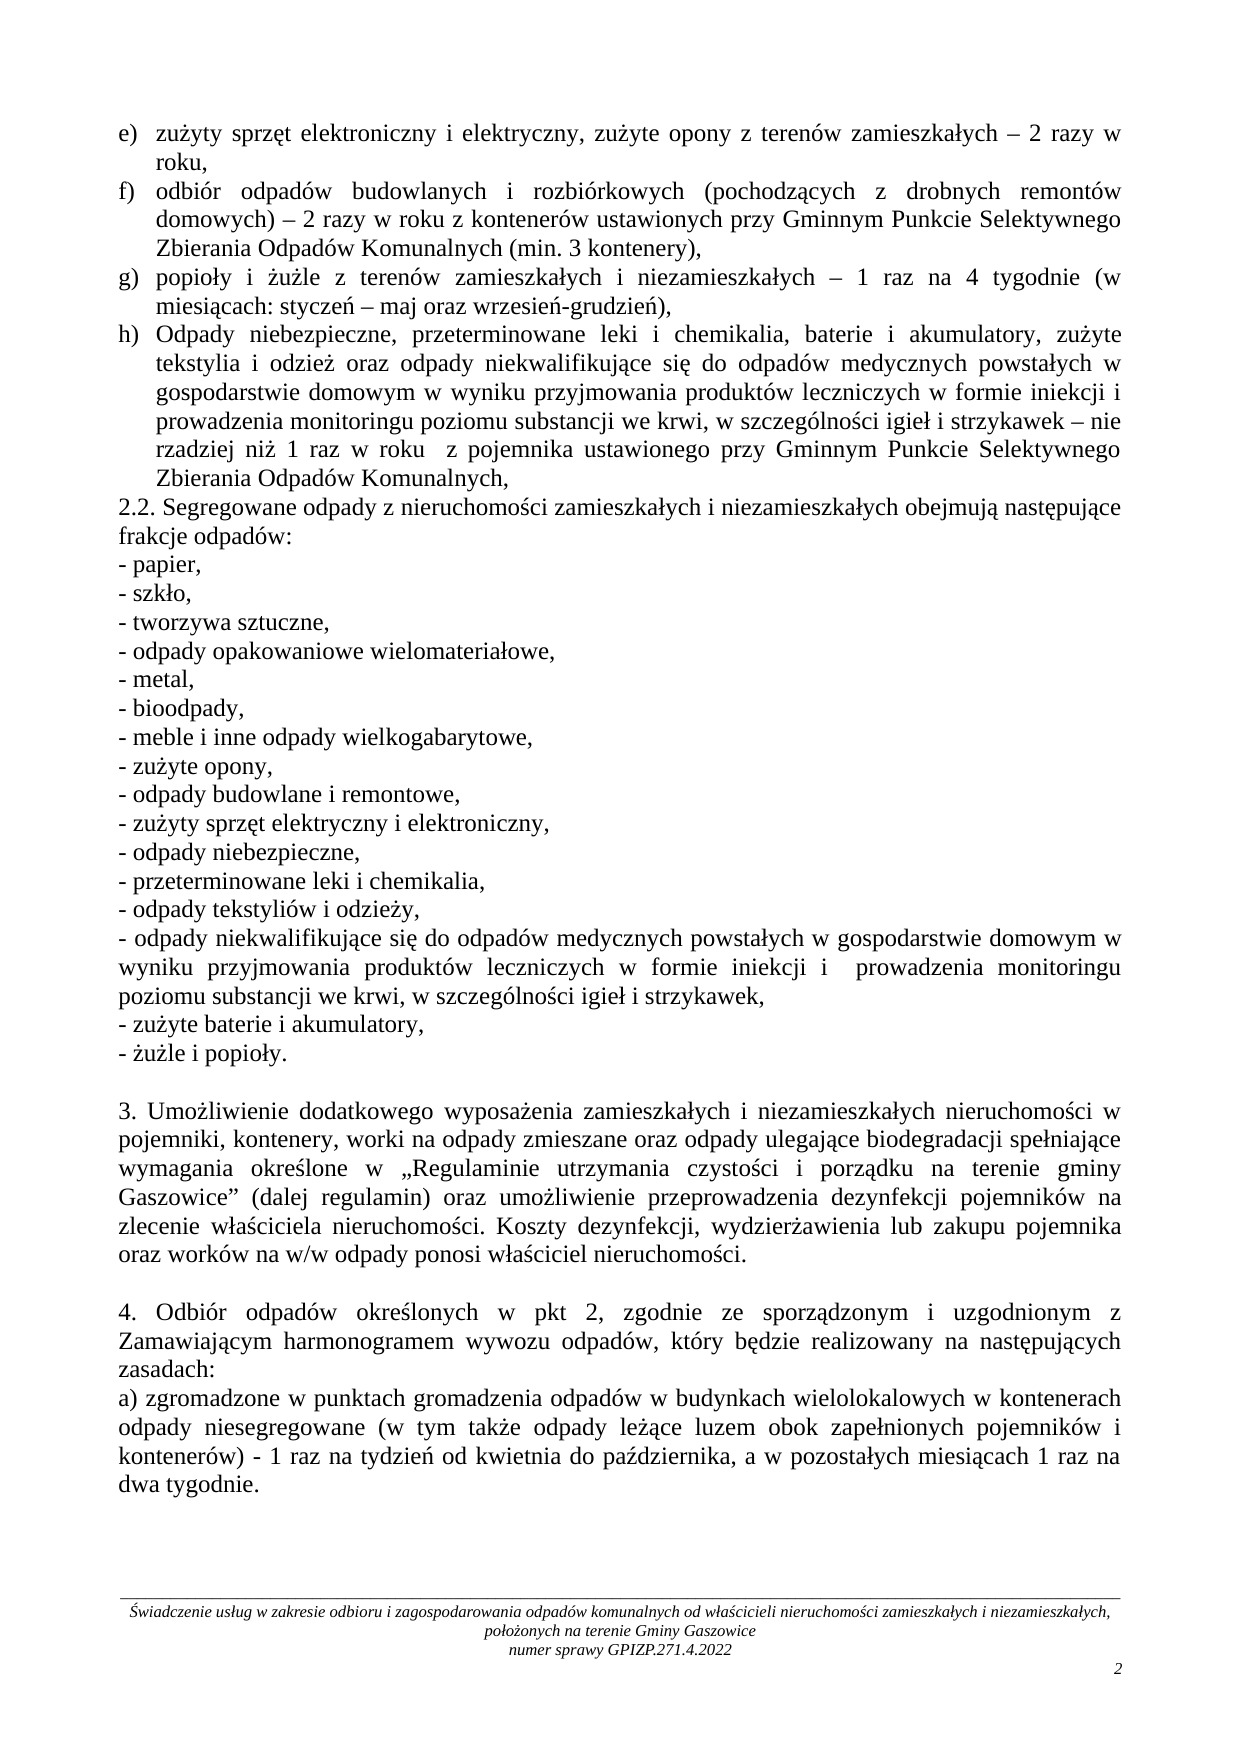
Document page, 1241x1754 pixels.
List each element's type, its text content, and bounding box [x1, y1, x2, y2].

text 4. Odbiór odpadów określonych w pkt 2, zgodnie ze sporządzonym i uzgodnionym z Zamawiającym harmonogramem wywozu odpadów, który będzie realizowany na następujących zasadach: [118, 1297, 1122, 1383]
text - żużle i popioły. [118, 1038, 1122, 1067]
text - zużyte baterie i akumulatory, [118, 1009, 1122, 1038]
list odbiór odpadów budowlanych i rozbiórkowych (pochodzących z drobnych remontów domowych) – 2 razy w roku z kontenerów ustawionych przy Gminnym Punkcie Selektywnego Zbierania Odpadów Komunalnych (min. 3 kontenery), [118, 176, 1122, 262]
text - zużyty sprzęt elektryczny i elektroniczny, [118, 808, 1122, 837]
text - odpady opakowaniowe wielomateriałowe, [118, 636, 1122, 664]
text - tworzywa sztuczne, [118, 607, 1122, 636]
text - papier, [118, 549, 1122, 578]
text - zużyte opony, [118, 751, 1122, 779]
text 3. Umożliwienie dodatkowego wyposażenia zamieszkałych i niezamieszkałych nieruchomości w pojemniki, kontenery, worki na odpady zmieszane oraz odpady ulegające biodegradacji spełniające wymagania określone w „Regulaminie utrzymania czystości i porządku na terenie gminy Gaszowice” (dalej regulamin) oraz umożliwienie przeprowadzenia dezynfekcji pojemników na zlecenie właściciela nieruchomości. Koszty dezynfekcji, wydzierżawienia lub zakupu pojemnika oraz worków na w/w odpady ponosi właściciel nieruchomości. [118, 1096, 1122, 1268]
text - odpady niekwalifikujące się do odpadów medycznych powstałych w gospodarstwie domowym w wyniku przyjmowania produktów leczniczych w formie iniekcji i prowadzenia monitoringu poziomu substancji we krwi, w szczególności igieł i strzykawek, [118, 923, 1122, 1009]
text - metal, [118, 664, 1122, 693]
text - przeterminowane leki i chemikalia, [118, 866, 1122, 894]
list Odpady niebezpieczne, przeterminowane leki i chemikalia, baterie i akumulatory, zużyte tekstylia i odzież oraz odpady niekwalifikujące się do odpadów medycznych powstałych w gospodarstwie domowym w wyniku przyjmowania produktów leczniczych w formie iniekcji i prowadzenia monitoringu poziomu substancji we krwi, w szczególności igieł i strzykawek – nie rzadziej niż 1 raz w roku z pojemnika ustawionego przy Gminnym Punkcie Selektywnego Zbierania Odpadów Komunalnych, [118, 319, 1122, 492]
text - bioodpady, [118, 693, 1122, 722]
text - odpady budowlane i remontowe, [118, 779, 1122, 808]
text - odpady niebezpieczne, [118, 837, 1122, 866]
list zużyty sprzęt elektroniczny i elektryczny, zużyte opony z terenów zamieszkałych – 2 razy w roku, [118, 118, 1122, 176]
text 2.2. Segregowane odpady z nieruchomości zamieszkałych i niezamieszkałych obejmują następujące frakcje odpadów: [118, 492, 1122, 549]
text a) zgromadzone w punktach gromadzenia odpadów w budynkach wielolokalowych w kontenerach odpady niesegregowane (w tym także odpady leżące luzem obok zapełnionych pojemników i kontenerów) - 1 raz na tydzień od kwietnia do października, a w pozostałych miesiącach 1 raz na dwa tygodnie. [118, 1383, 1122, 1498]
text - szkło, [118, 578, 1122, 607]
list popioły i żużle z terenów zamieszkałych i niezamieszkałych – 1 raz na 4 tygodnie (w miesiącach: styczeń – maj oraz wrzesień-grudzień), [118, 262, 1122, 319]
text - meble i inne odpady wielkogabarytowe, [118, 722, 1122, 751]
text - odpady tekstyliów i odzieży, [118, 894, 1122, 923]
